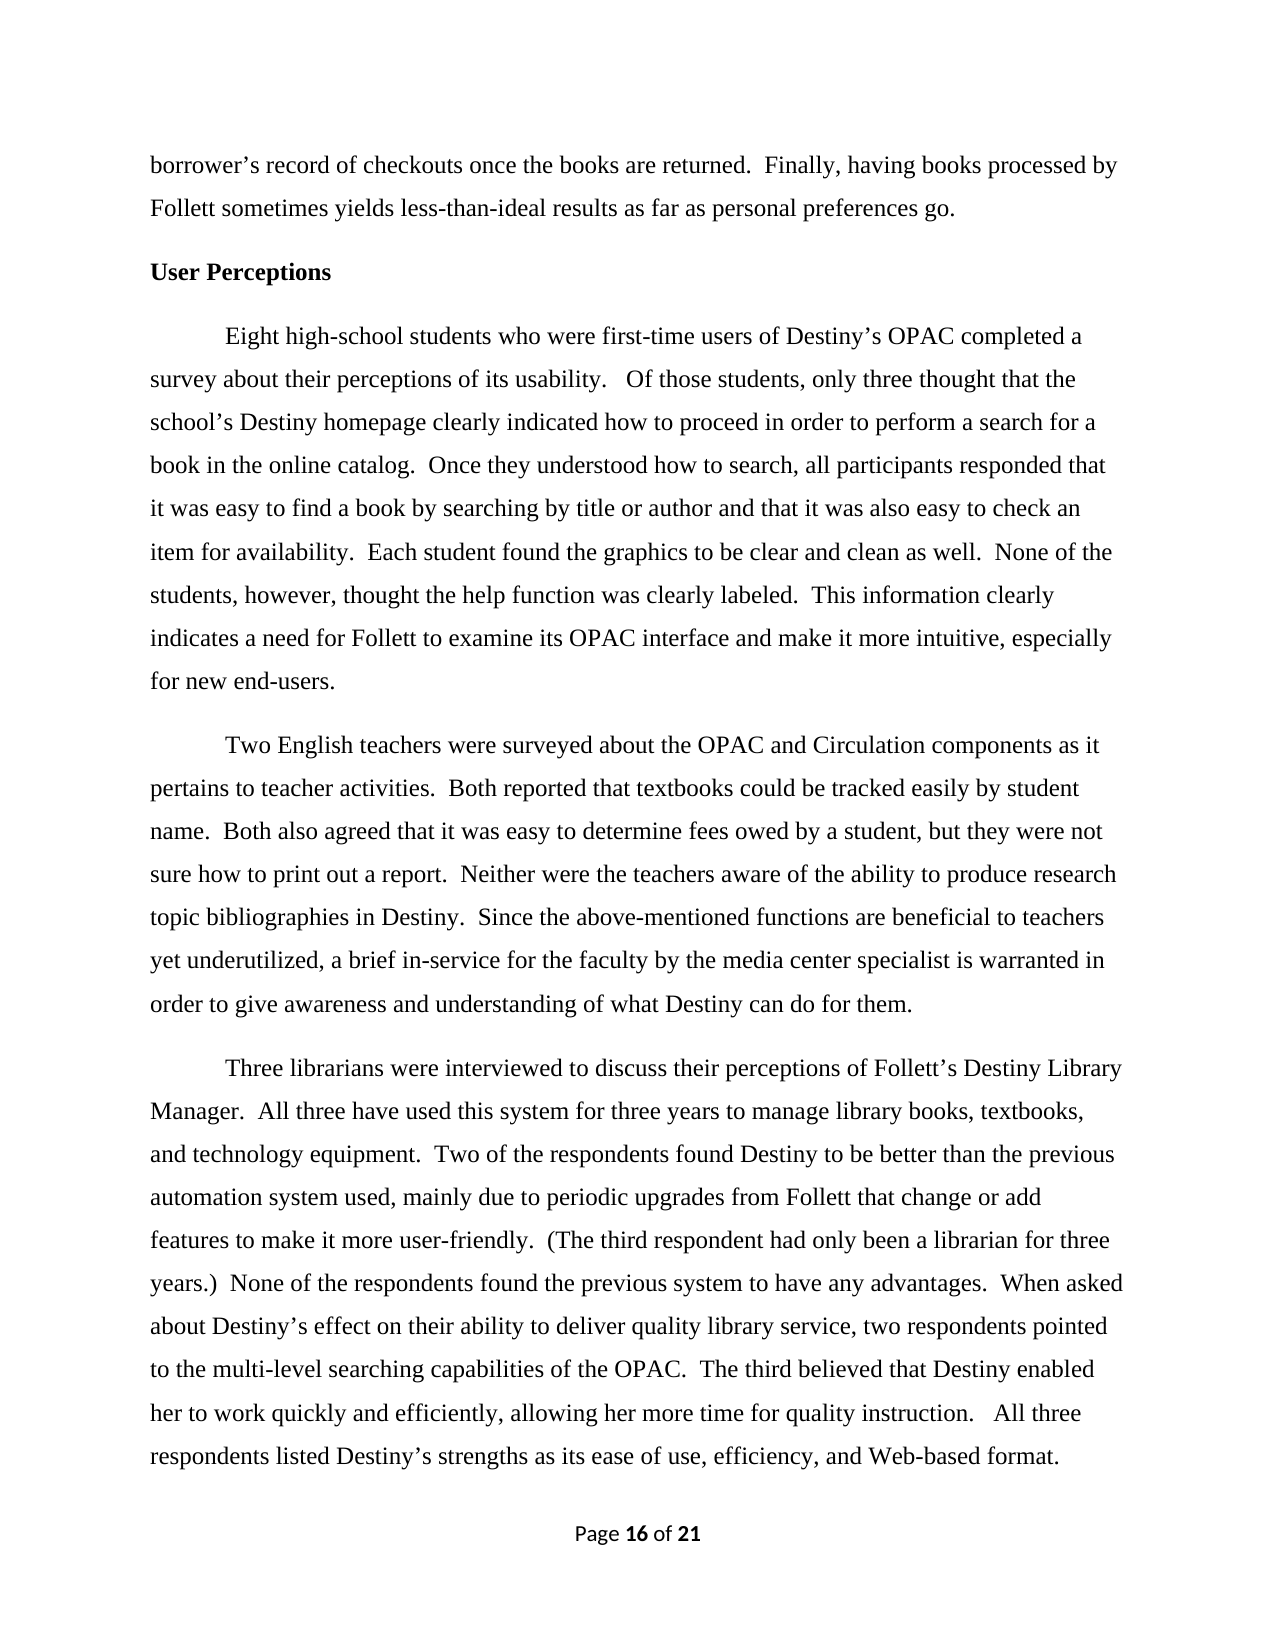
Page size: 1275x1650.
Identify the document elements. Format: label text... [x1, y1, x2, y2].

text User Perceptions [150, 257, 1125, 286]
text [150, 1053, 1125, 1469]
text Two English teachers were surveyed about the OPAC and Circulation components as it pertains to teacher activities. Both reported that textbooks could be tracked easily by student name. Both also agreed that it was easy to determine fees owed by a student, but they were not sure how to print out a report. Neither were the teachers aware of the ability to produce research topic bibliographies in Destiny. Since the above-mentioned functions are beneficial to teachers yet underutilized, a brief in-service for the faculty by the media center specialist is warranted in order to give awareness and understanding of what Destiny can do for them. [150, 730, 1125, 1017]
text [150, 150, 1125, 222]
text Eight high-school students who were first-time users of Destiny’s OPAC completed a survey about their perceptions of its usability. Of those students, only three thought that the school’s Destiny homepage clearly indicated how to proceed in order to perform a search for a book in the online catalog. Once they understood how to search, all participants responded that it was easy to find a book by searching by title or author and that it was also easy to check an item for availability. Each student found the graphics to be clear and clean as well. None of the students, however, thought the help function was clearly labeled. This information clearly indicates a need for Follett to examine its OPAC interface and make it more intuitive, especially for new end-users. [150, 321, 1125, 695]
